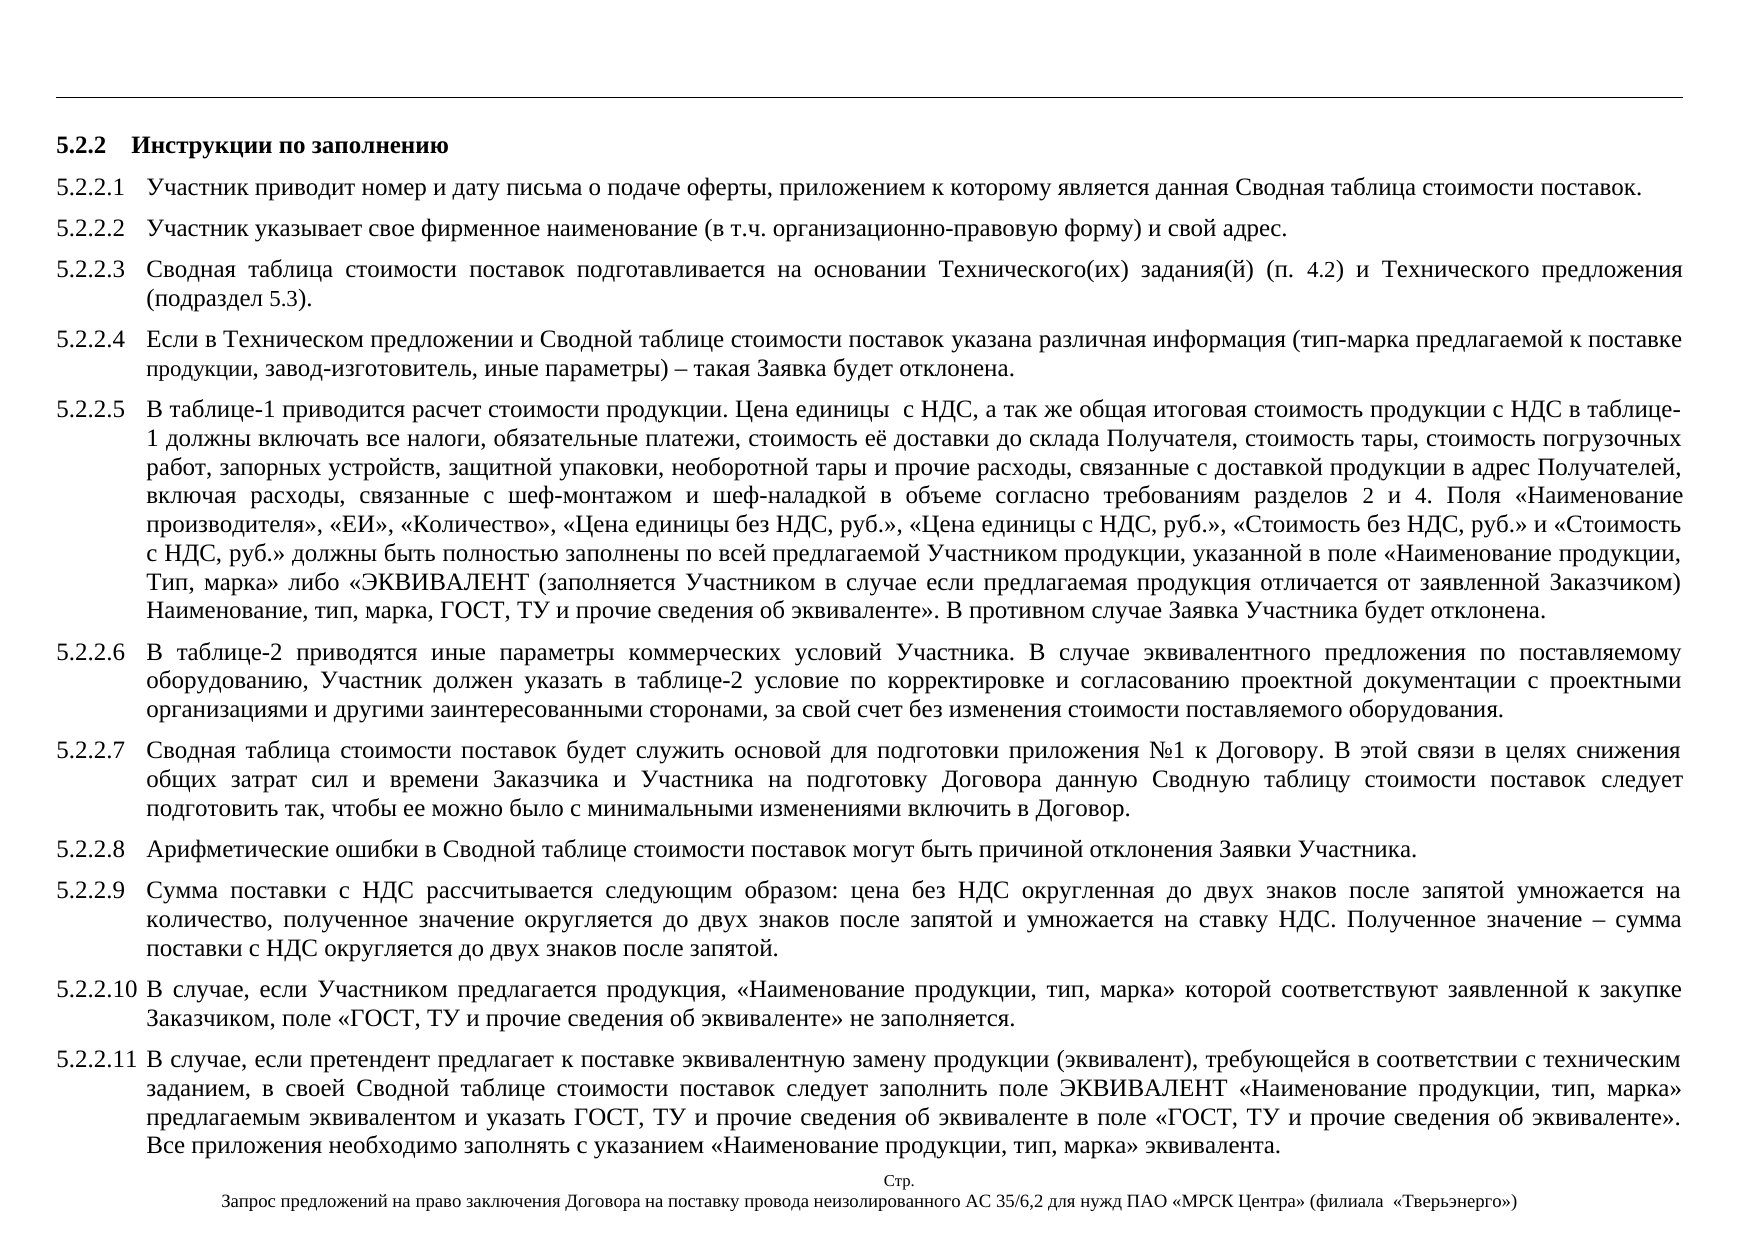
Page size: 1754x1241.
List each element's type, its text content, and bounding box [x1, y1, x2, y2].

list Участник приводит номер и дату письма о подаче оферты, приложением к которому является данная Сводная таблица стоимости поставок. [56, 172, 1683, 201]
list Сводная таблица стоимости поставок будет служить основой для подготовки приложения №1 к Договору. В этой связи в целях снижения общих затрат сил и времени Заказчика и Участника на подготовку Договора данную Сводную таблицу стоимости поставок следует подготовить так, чтобы ее можно было с минимальными изменениями включить в Договор. [56, 736, 1683, 822]
list В случае, если претендент предлагает к поставке эквивалентную замену продукции (эквивалент), требующейся в соответствии с техническим заданием, в своей Сводной таблице стоимости поставок следует заполнить поле ЭКВИВАЛЕНТ «Наименование продукции, тип, марка» предлагаемым эквивалентом и указать ГОСТ, ТУ и прочие сведения об эквиваленте в поле «ГОСТ, ТУ и прочие сведения об эквиваленте». Все приложения необходимо заполнять с указанием «Наименование продукции, тип, марка» эквивалента. [56, 1044, 1683, 1159]
list В таблице-2 приводятся иные параметры коммерческих условий Участника. В случае эквивалентного предложения по поставляемому оборудованию, Участник должен указать в таблице-2 условие по корректировке и согласованию проектной документации с проектными организациями и другими заинтересованными сторонами, за свой счет без изменения стоимости поставляемого оборудования. [56, 637, 1683, 723]
list Сводная таблица стоимости поставок подготавливается на основании Технического(их) задания(й) (п. 4.2) и Технического предложения (подраздел 5.3). [56, 254, 1683, 312]
list Участник указывает свое фирменное наименование (в т.ч. организационно-правовую форму) и свой адрес. [56, 213, 1683, 242]
list Если в Техническом предложении и Сводной таблице стоимости поставок указана различная информация (тип-марка предлагаемой к поставке продукции, завод-изготовитель, иные параметры) – такая Заявка будет отклонена. [56, 324, 1683, 382]
list В таблице-1 приводится расчет стоимости продукции. Цена единицы с НДС, а так же общая итоговая стоимость продукции с НДС в таблице-1 должны включать все налоги, обязательные платежи, стоимость её доставки до склада Получателя, стоимость тары, стоимость погрузочных работ, запорных устройств, защитной упаковки, необоротной тары и прочие расходы, связанные с доставкой продукции в адрес Получателей, включая расходы, связанные с шеф-монтажом и шеф-наладкой в объеме согласно требованиям разделов 2 и 4. Поля «Наименование производителя», «ЕИ», «Количество», «Цена единицы без НДС, руб.», «Цена единицы с НДС, руб.», «Стоимость без НДС, руб.» и «Стоимость с НДС, руб.» должны быть полностью заполнены по всей предлагаемой Участником продукции, указанной в поле «Наименование продукции, Тип, марка» либо «ЭКВИВАЛЕНТ (заполняется Участником в случае если предлагаемая продукция отличается от заявленной Заказчиком) Наименование, тип, марка, ГОСТ, ТУ и прочие сведения об эквиваленте». В противном случае Заявка Участника будет отклонена. [56, 394, 1683, 624]
list В случае, если Участником предлагается продукция, «Наименование продукции, тип, марка» которой соответствуют заявленной к закупке Заказчиком, поле «ГОСТ, ТУ и прочие сведения об эквиваленте» не заполняется. [56, 974, 1683, 1032]
list Арифметические ошибки в Сводной таблице стоимости поставок могут быть причиной отклонения Заявки Участника. [56, 834, 1683, 863]
subtitle Инструкции по заполнению [56, 131, 1683, 159]
list Сумма поставки с НДС рассчитывается следующим образом: цена без НДС округленная до двух знаков после запятой умножается на количество, полученное значение округляется до двух знаков после запятой и умножается на ставку НДС. Полученное значение – сумма поставки с НДС округляется до двух знаков после запятой. [56, 876, 1683, 962]
